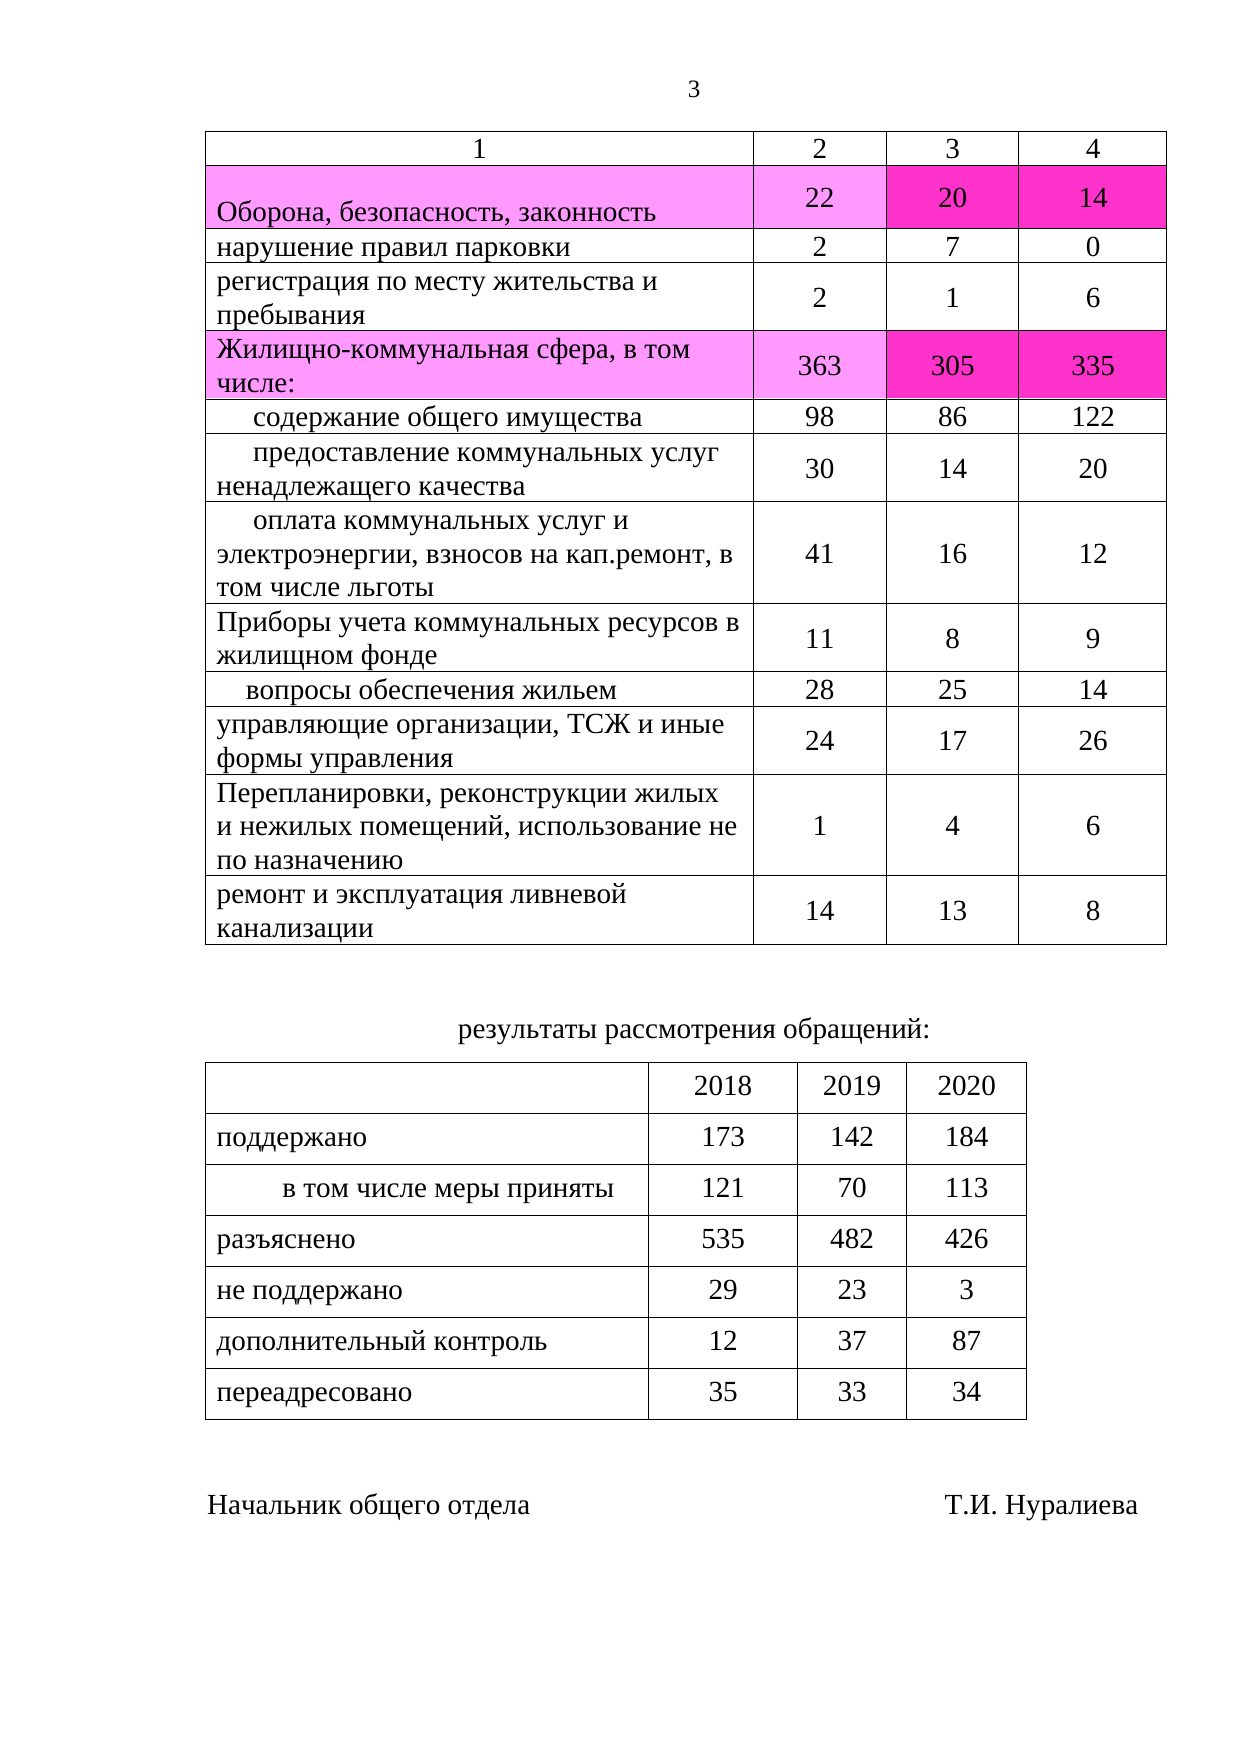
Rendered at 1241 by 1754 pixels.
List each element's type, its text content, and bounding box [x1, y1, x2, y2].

table_cell 22 [754, 166, 886, 228]
table_cell 20 [1019, 434, 1166, 501]
table_cell 37 [798, 1318, 906, 1368]
table_cell 24 [754, 707, 886, 774]
table_cell разъяснено [206, 1216, 648, 1266]
table_cell 113 [907, 1165, 1026, 1215]
table_cell нарушение правил парковки [206, 229, 753, 262]
table_cell 1 [754, 775, 886, 875]
table_cell 6 [1019, 263, 1166, 330]
table_cell 20 [887, 166, 1018, 228]
table_cell 305 [887, 331, 1018, 398]
table_cell 173 [649, 1114, 797, 1164]
table_cell 535 [649, 1216, 797, 1266]
table_cell управляющие организации, ТСЖ и иные формы управления [206, 707, 753, 774]
table_cell 41 [754, 502, 886, 603]
table_cell 12 [1019, 502, 1166, 603]
table_cell Жилищно-коммунальная сфера, в том числе: [206, 331, 753, 398]
table_cell 184 [907, 1114, 1026, 1164]
table_cell 121 [649, 1165, 797, 1215]
table_header 2018 [649, 1063, 797, 1113]
table_cell оплата коммунальных услуг и электроэнергии, взносов на кап.ремонт, в том числе льготы [206, 502, 753, 603]
table_cell 34 [907, 1369, 1026, 1419]
table_cell поддержано [206, 1114, 648, 1164]
table_header 2 [754, 132, 886, 165]
table_cell предоставление коммунальных услуг ненадлежащего качества [206, 434, 753, 501]
table_cell 12 [649, 1318, 797, 1368]
table_header 2020 [907, 1063, 1026, 1113]
table_cell содержание общего имущества [206, 400, 753, 433]
table_header [206, 1063, 648, 1113]
table_cell переадресовано [206, 1369, 648, 1419]
table_cell 426 [907, 1216, 1026, 1266]
table_cell ремонт и эксплуатация ливневой канализации [206, 876, 753, 943]
table_cell 30 [754, 434, 886, 501]
table_cell 2 [754, 263, 886, 330]
text Начальник общего отдела Т.И. Нуралиева [207, 1487, 1181, 1521]
table_cell 8 [1019, 876, 1166, 943]
table_cell 335 [1019, 331, 1166, 398]
table_cell 11 [754, 604, 886, 671]
table_cell 6 [1019, 775, 1166, 875]
table_cell 70 [798, 1165, 906, 1215]
table_cell дополнительный контроль [206, 1318, 648, 1368]
text результаты рассмотрения обращений: [207, 1012, 1181, 1045]
table_cell 482 [798, 1216, 906, 1266]
table_cell 14 [1019, 166, 1166, 228]
table_cell 29 [649, 1267, 797, 1317]
table_cell 363 [754, 331, 886, 398]
table_cell 14 [1019, 672, 1166, 706]
table_cell 86 [887, 400, 1018, 433]
table_cell Оборона, безопасность, законность [206, 166, 753, 228]
table_cell 0 [1019, 229, 1166, 262]
table_cell 35 [649, 1369, 797, 1419]
table_cell 4 [887, 775, 1018, 875]
table_cell 13 [887, 876, 1018, 943]
table_cell вопросы обеспечения жильем [206, 672, 753, 706]
table_header 3 [887, 132, 1018, 165]
table_cell 16 [887, 502, 1018, 603]
table_cell 3 [907, 1267, 1026, 1317]
table_cell регистрация по месту жительства и пребывания [206, 263, 753, 330]
table_cell не поддержано [206, 1267, 648, 1317]
table_cell в том числе меры приняты [206, 1165, 648, 1215]
table_cell 87 [907, 1318, 1026, 1368]
table_cell 28 [754, 672, 886, 706]
table_header 1 [206, 132, 753, 165]
table_header 4 [1019, 132, 1166, 165]
table_cell 9 [1019, 604, 1166, 671]
table_cell Приборы учета коммунальных ресурсов в жилищном фонде [206, 604, 753, 671]
table_cell 98 [754, 400, 886, 433]
table_cell 26 [1019, 707, 1166, 774]
table_cell 7 [887, 229, 1018, 262]
table_cell 1 [887, 263, 1018, 330]
table_cell 23 [798, 1267, 906, 1317]
table_cell 25 [887, 672, 1018, 706]
table_cell 17 [887, 707, 1018, 774]
table_cell 33 [798, 1369, 906, 1419]
table_cell Перепланировки, реконструкции жилых и нежилых помещений, использование не по назначению [206, 775, 753, 875]
table_cell 142 [798, 1114, 906, 1164]
table_cell 8 [887, 604, 1018, 671]
table_cell 2 [754, 229, 886, 262]
table_cell 14 [887, 434, 1018, 501]
table_cell 14 [754, 876, 886, 943]
table_header 2019 [798, 1063, 906, 1113]
table_cell 122 [1019, 400, 1166, 433]
